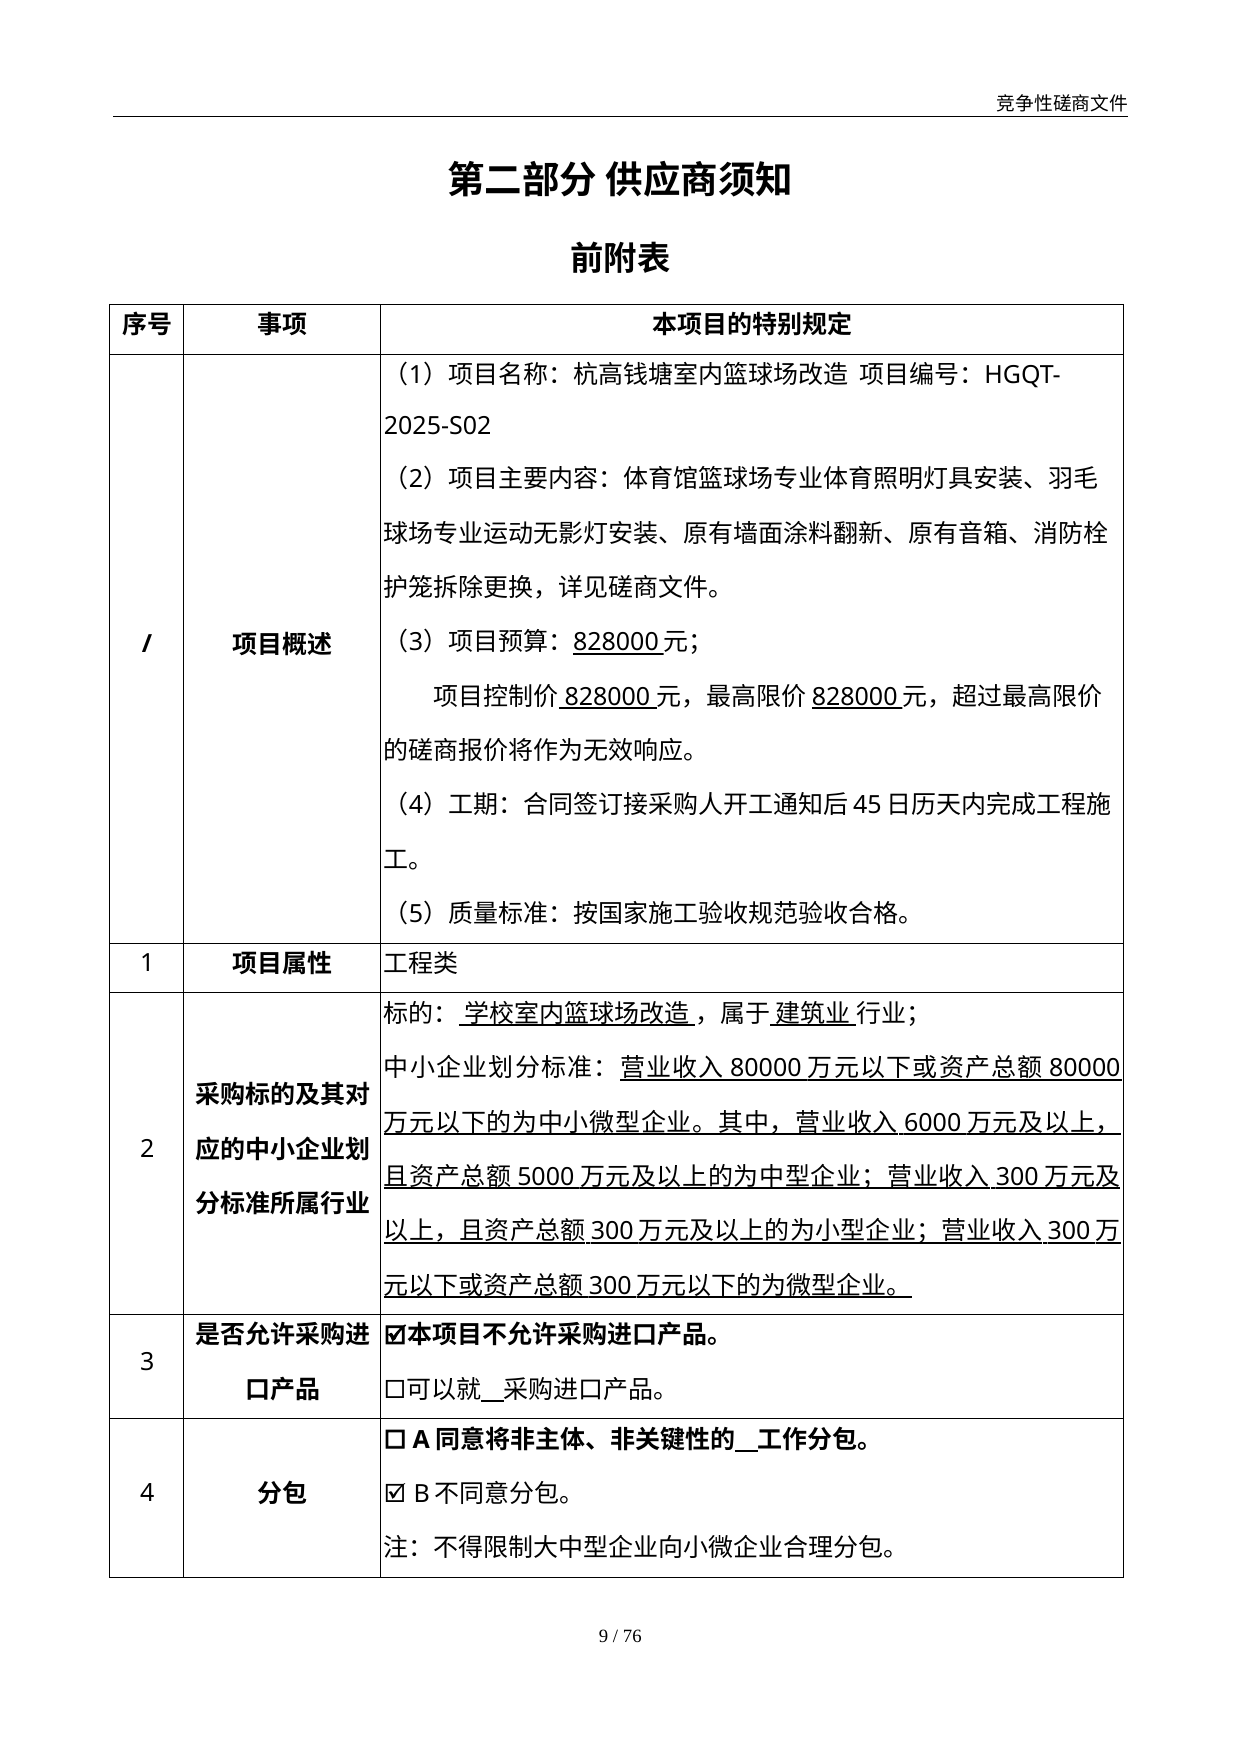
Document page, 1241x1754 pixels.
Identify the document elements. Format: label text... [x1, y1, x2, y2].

table_cell 工程类 [381, 944, 1123, 992]
text 前附表 [112, 231, 1128, 279]
table_header 事项 [184, 305, 380, 353]
table_cell 项目属性 [184, 944, 380, 992]
table_cell A同意将非主体、非关键性的 工作分包。 B不同意分包。 注：不得限制大中型企业向小微企业合理分包。 [381, 1419, 1123, 1577]
table_cell 分包 [184, 1419, 380, 1577]
table_cell / [110, 355, 183, 942]
table_header 序号 [110, 305, 183, 353]
table_cell 采购标的及其对应的中小企业划分标准所属行业 [184, 993, 380, 1314]
text 第二部分 供应商须知 [112, 150, 1128, 204]
table_cell 标的： 学校室内篮球场改造 ，属于 建筑业 行业； 中小企业划分标准：营业收入80000万元以下或资产总额80000万元以下的为中小微型企业。其中，营业收入6000万元及以上，且资产总额5000万元及以上的为中型企业；营业收入300万元及以上，且资产总额300万元及以上的为小型企业；营业收入300万元以下或资产总额300万元以下的为微型企业。 [381, 993, 1123, 1314]
table_cell 是否允许采购进口产品 [184, 1315, 380, 1418]
table_cell 3 [110, 1315, 183, 1418]
table_cell 项目概述 [184, 355, 380, 942]
table_cell 4 [110, 1419, 183, 1577]
table_cell 项目名称：杭高钱塘室内篮球场改造 项目编号：HGQT-2025-S02 项目主要内容：体育馆篮球场专业体育照明灯具安装、羽毛球场专业运动无影灯安装、原有墙面涂料翻新、原有音箱、消防栓护笼拆除更换，详见磋商文件。 项目预算：828000元； 项目控制价 828000 元，最高限价828000元，超过最高限价的磋商报价将作为无效响应。 工期：合同签订接采购人开工通知后45日历天内完成工程施工。 质量标准：按国家施工验收规范验收合格。 [381, 355, 1123, 942]
table_cell 2 [110, 993, 183, 1314]
table_cell 1 [110, 944, 183, 992]
table_header 本项目的特别规定 [381, 305, 1123, 353]
table_cell 本项目不允许采购进口产品。 可以就 采购进口产品。 [381, 1315, 1123, 1418]
